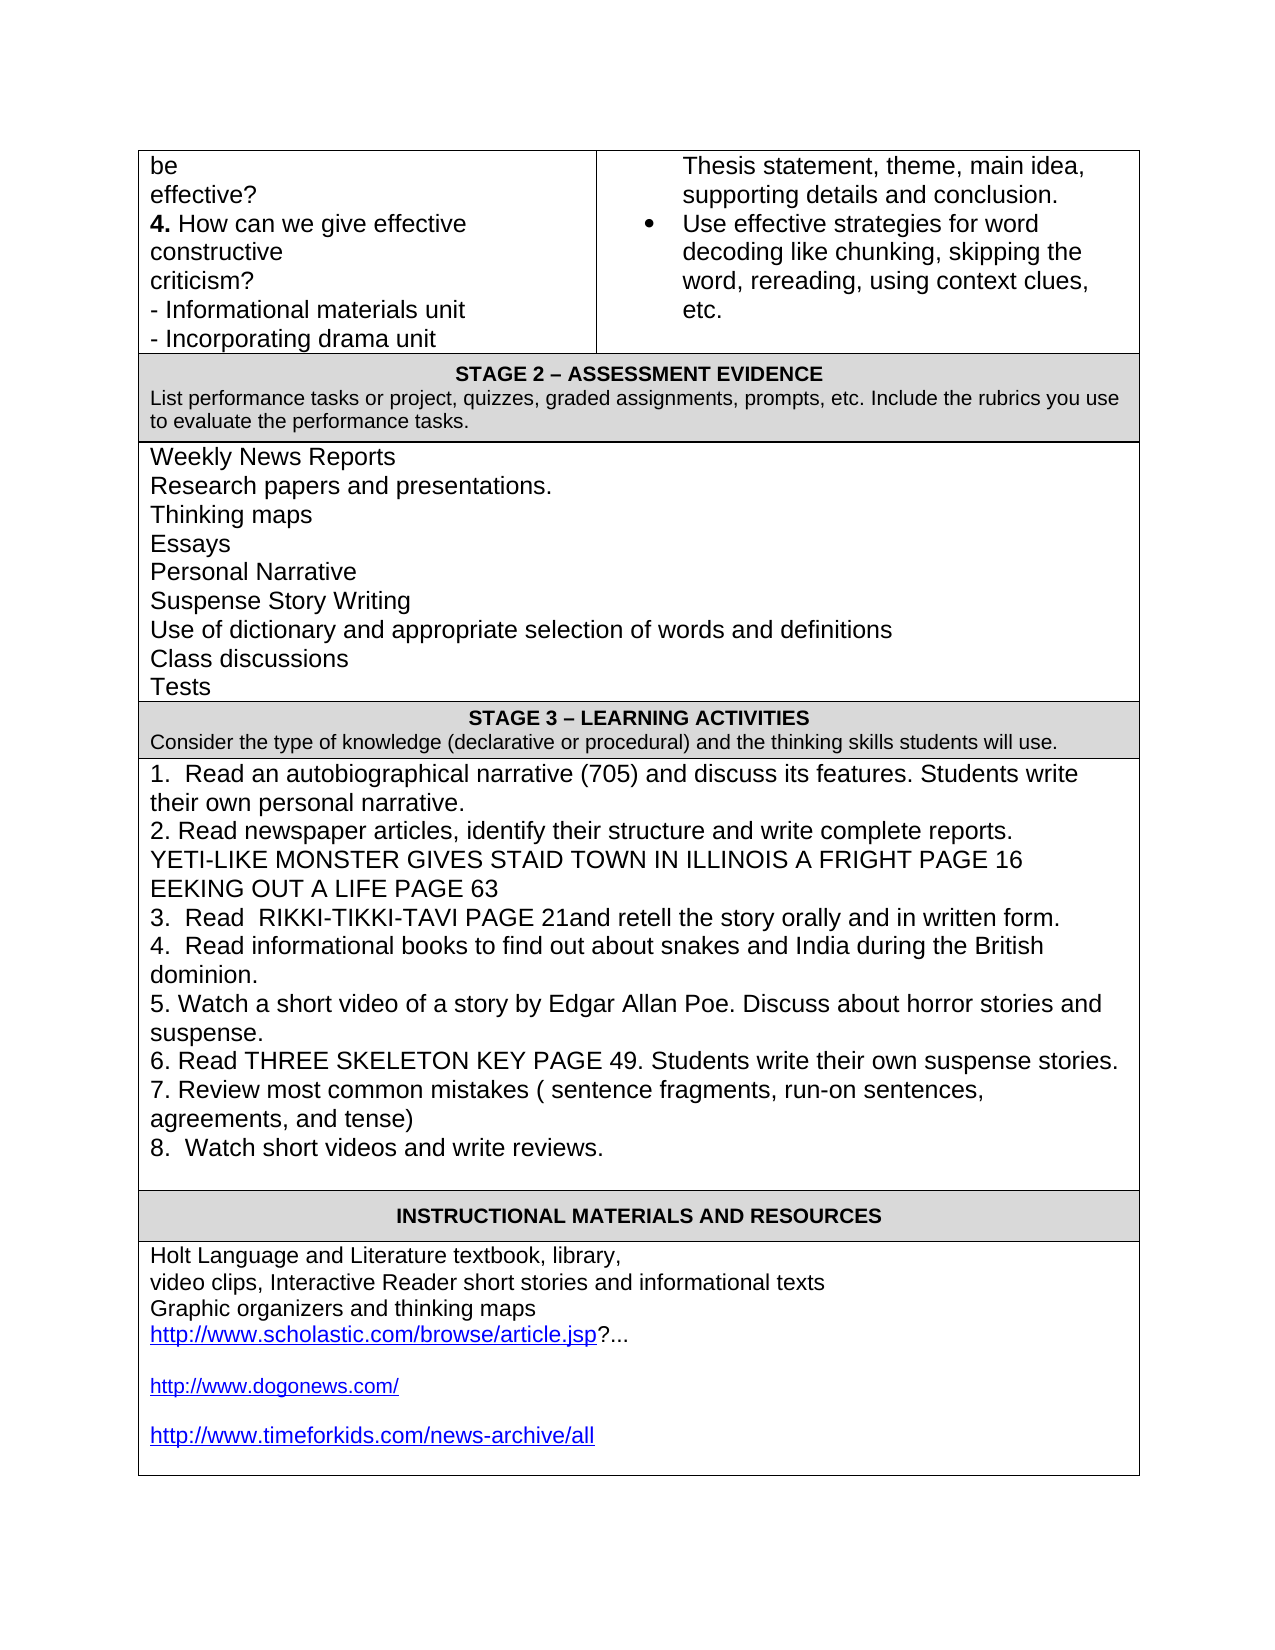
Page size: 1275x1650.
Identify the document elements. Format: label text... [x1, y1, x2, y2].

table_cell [139, 1242, 1139, 1474]
table_cell STAGE 2 – ASSESSMENT EVIDENCE List performance tasks or project, quizzes, graded assignments, prompts, etc. Include the rubrics you use to evaluate the performance tasks. [139, 354, 1139, 441]
table_cell Weekly News Reports Research papers and presentations. Thinking maps Essays Personal Narrative Suspense Story Writing Use of dictionary and appropriate selection of words and definitions Class discussions Tests [139, 443, 1139, 701]
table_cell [597, 151, 1139, 352]
table_cell INSTRUCTIONAL MATERIALS AND RESOURCES [139, 1191, 1139, 1241]
table_cell STAGE 3 – LEARNING ACTIVITIES Consider the type of knowledge (declarative or procedural) and the thinking skills students will use. [139, 702, 1139, 758]
table_cell 1. Read an autobiographical narrative (705) and discuss its features. Students write their own personal narrative. 2. Read newspaper articles, identify their structure and write complete reports. YETI-LIKE MONSTER GIVES STAID TOWN IN ILLINOIS A FRIGHT PAGE 16 EEKING OUT A LIFE PAGE 63 3. Read RIKKI-TIKKI-TAVI PAGE 21and retell the story orally and in written form. 4. Read informational books to find out about snakes and India during the British dominion. 5. Watch a short video of a story by Edgar Allan Poe. Discuss about horror stories and suspense. 6. Read THREE SKELETON KEY PAGE 49. Students write their own suspense stories. 7. Review most common mistakes ( sentence fragments, run-on sentences, agreements, and tense) 8. Watch short videos and write reviews. [139, 759, 1139, 1190]
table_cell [139, 151, 596, 352]
